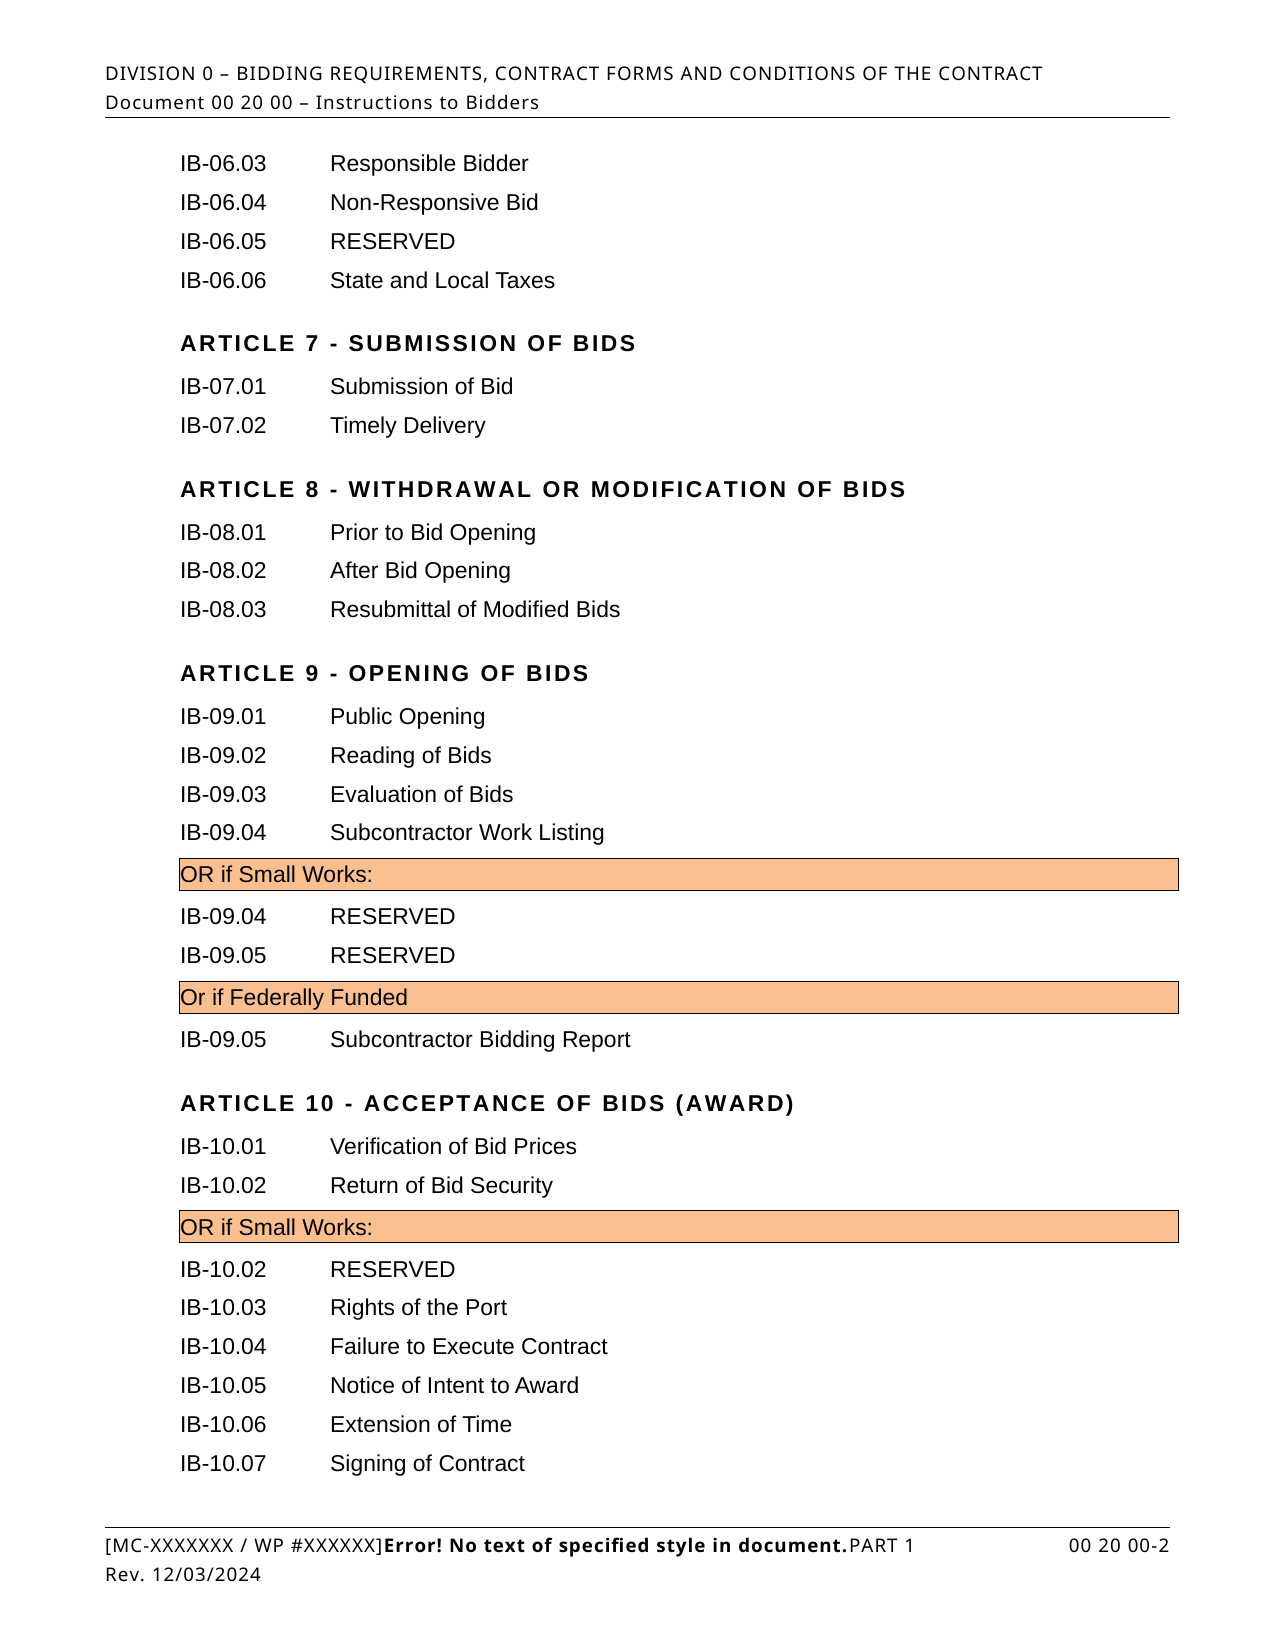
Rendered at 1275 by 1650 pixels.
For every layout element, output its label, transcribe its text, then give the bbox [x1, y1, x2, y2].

text IB-07.02 Timely Delivery [180, 412, 1170, 438]
text OR if Small Works: [180, 1211, 1178, 1242]
text Or if Federally Funded [180, 982, 1178, 1013]
text IB-10.02 RESERVED [180, 1256, 1170, 1282]
text IB-10.06 Extension of Time [180, 1411, 1170, 1437]
text IB-10.02 Return of Bid Security [180, 1172, 1170, 1198]
text IB-10.05 Notice of Intent to Award [180, 1372, 1170, 1398]
subtitle ARTICLE 10 - ACCEPTANCE OF BIDS (AWARD) [180, 1090, 1170, 1116]
text IB-09.01 Public Opening [180, 703, 1170, 729]
text IB-09.03 Evaluation of Bids [180, 781, 1170, 807]
text OR if Small Works: [180, 859, 1178, 890]
text IB-08.03 Resubmittal of Modified Bids [180, 596, 1170, 623]
text IB-09.02 Reading of Bids [180, 742, 1170, 768]
text IB-10.03 Rights of the Port [180, 1294, 1170, 1321]
subtitle ARTICLE 8 - WITHDRAWAL OR MODIFICATION OF BIDS [180, 476, 1170, 502]
text IB-07.01 Submission of Bid [180, 373, 1170, 399]
text IB-08.01 Prior to Bid Opening [180, 518, 1170, 545]
subtitle ARTICLE 7 - SUBMISSION OF BIDS [180, 330, 1170, 357]
text IB-09.05 RESERVED [180, 942, 1170, 968]
text IB-10.01 Verification of Bid Prices [180, 1133, 1170, 1159]
text IB-10.07 Signing of Contract [180, 1450, 1170, 1476]
text IB-06.03 Responsible Bidder [180, 150, 1170, 176]
text IB-06.04 Non-Responsive Bid [180, 189, 1170, 215]
text IB-06.05 RESERVED [180, 228, 1170, 254]
text IB-09.04 RESERVED [180, 903, 1170, 930]
subtitle ARTICLE 9 - OPENING OF BIDS [180, 660, 1170, 686]
text IB-09.05 Subcontractor Bidding Report [180, 1026, 1170, 1052]
text IB-09.04 Subcontractor Work Listing [180, 819, 1170, 846]
text IB-06.06 State and Local Taxes [180, 267, 1170, 293]
text IB-10.04 Failure to Execute Contract [180, 1333, 1170, 1359]
text IB-08.02 After Bid Opening [180, 557, 1170, 584]
